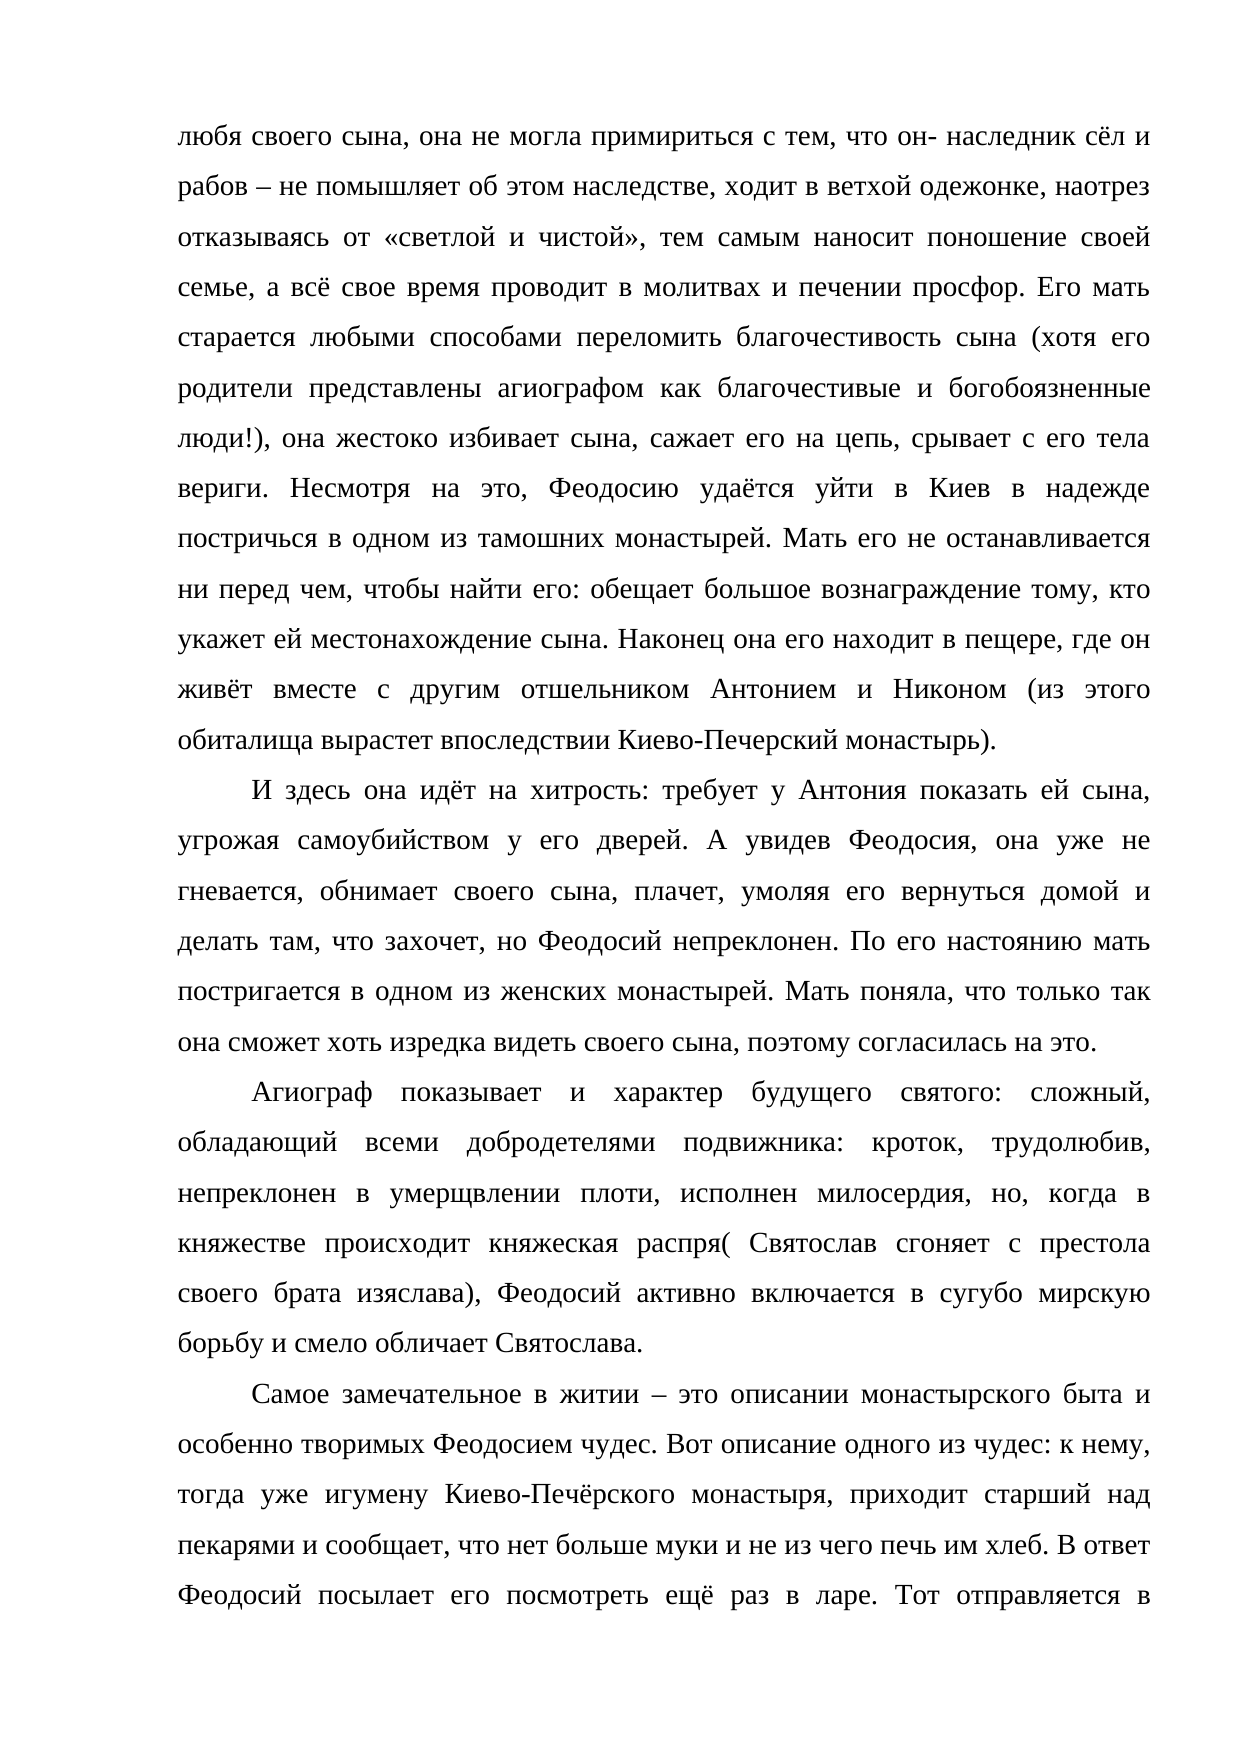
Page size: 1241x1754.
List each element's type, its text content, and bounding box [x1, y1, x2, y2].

text Агиограф показывает и характер будущего святого: сложный, обладающий всеми добродетелями подвижника: кроток, трудолюбив, непреклонен в умерщвлении плоти, исполнен милосердия, но, когда в княжестве происходит княжеская распря( Святослав сгоняет с престола своего брата изяслава), Феодосий активно включается в сугубо мирскую борьбу и смело обличает Святослава. [177, 1074, 1152, 1359]
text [177, 118, 1152, 755]
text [177, 1376, 1152, 1611]
text И здесь она идёт на хитрость: требует у Антония показать ей сына, угрожая самоубийством у его дверей. А увидев Феодосия, она уже не гневается, обнимает своего сына, плачет, умоляя его вернуться домой и делать там, что захочет, но Феодосий непреклонен. По его настоянию мать постригается в одном из женских монастырей. Мать поняла, что только так она сможет хоть изредка видеть своего сына, поэтому согласилась на это. [177, 772, 1152, 1057]
